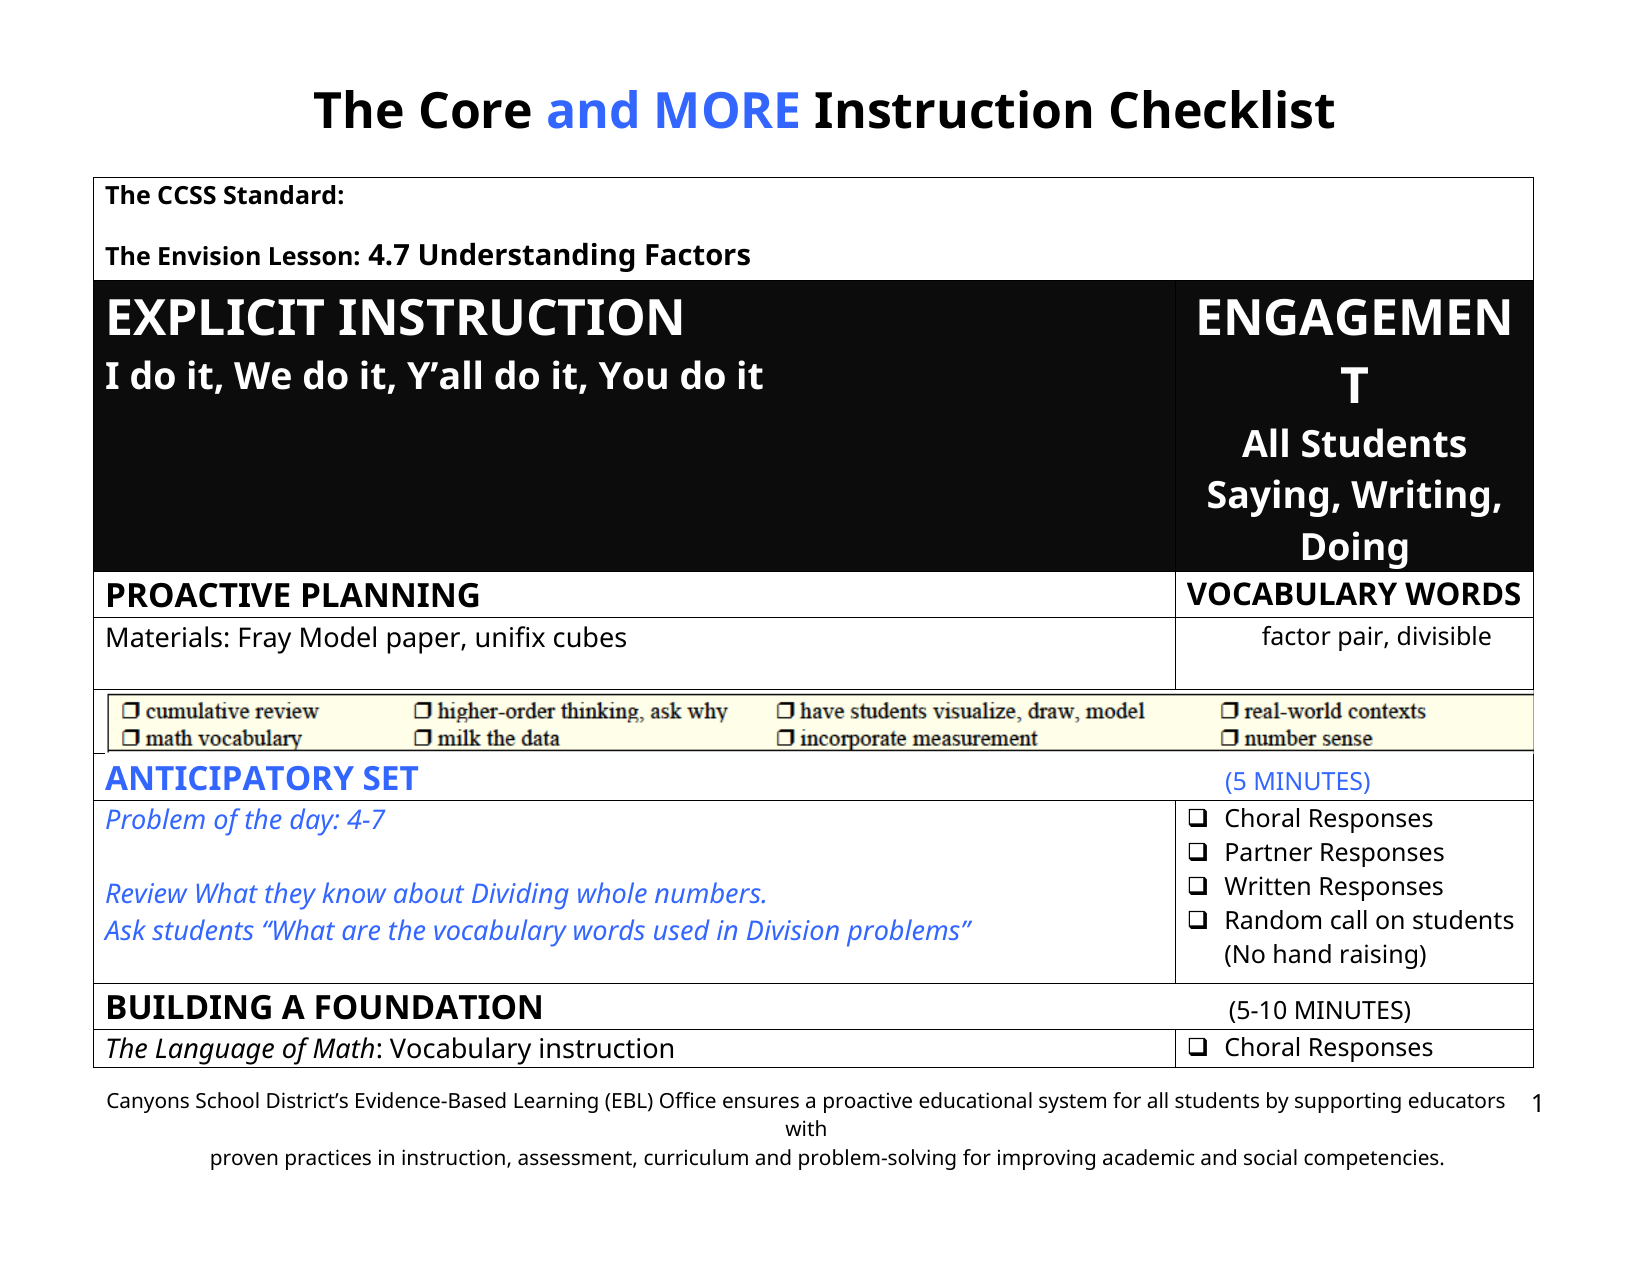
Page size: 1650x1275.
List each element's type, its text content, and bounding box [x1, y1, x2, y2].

picture [105, 690, 1534, 754]
table_cell ENGAGEMENT All Students Saying, Writing, Doing [1176, 281, 1533, 571]
table_cell ANTICIPATORY SET (5 MINUTES) [94, 754, 1533, 800]
text The Core and MORE Instruction Checklist [105, 75, 1545, 143]
table_cell Materials: Fray Model paper, unifix cubes [94, 618, 1175, 689]
table_cell BUILDING A FOUNDATION (5-10 MINUTES) [94, 984, 1533, 1029]
table_cell EXPLICIT INSTRUCTION I do it, We do it, Y’all do it, You do it [94, 281, 1175, 571]
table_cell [1176, 1030, 1533, 1067]
table_cell Choral Responses Partner Responses Written Responses Random call on students (No hand raising) [1176, 801, 1533, 982]
table_cell Problem of the day: 4-7 Review What they know about Dividing whole numbers. Ask students “What are the vocabulary words used in Division problems” [94, 801, 1175, 982]
table_cell VOCABULARY WORDS [1176, 572, 1533, 617]
table_cell PROACTIVE PLANNING [94, 572, 1175, 617]
table_cell [94, 690, 105, 753]
table_cell factor pair, divisible [1176, 618, 1533, 689]
table_header The CCSS Standard: The Envision Lesson: 4.7 Understanding Factors 4 [94, 178, 1533, 280]
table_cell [94, 1030, 1175, 1067]
